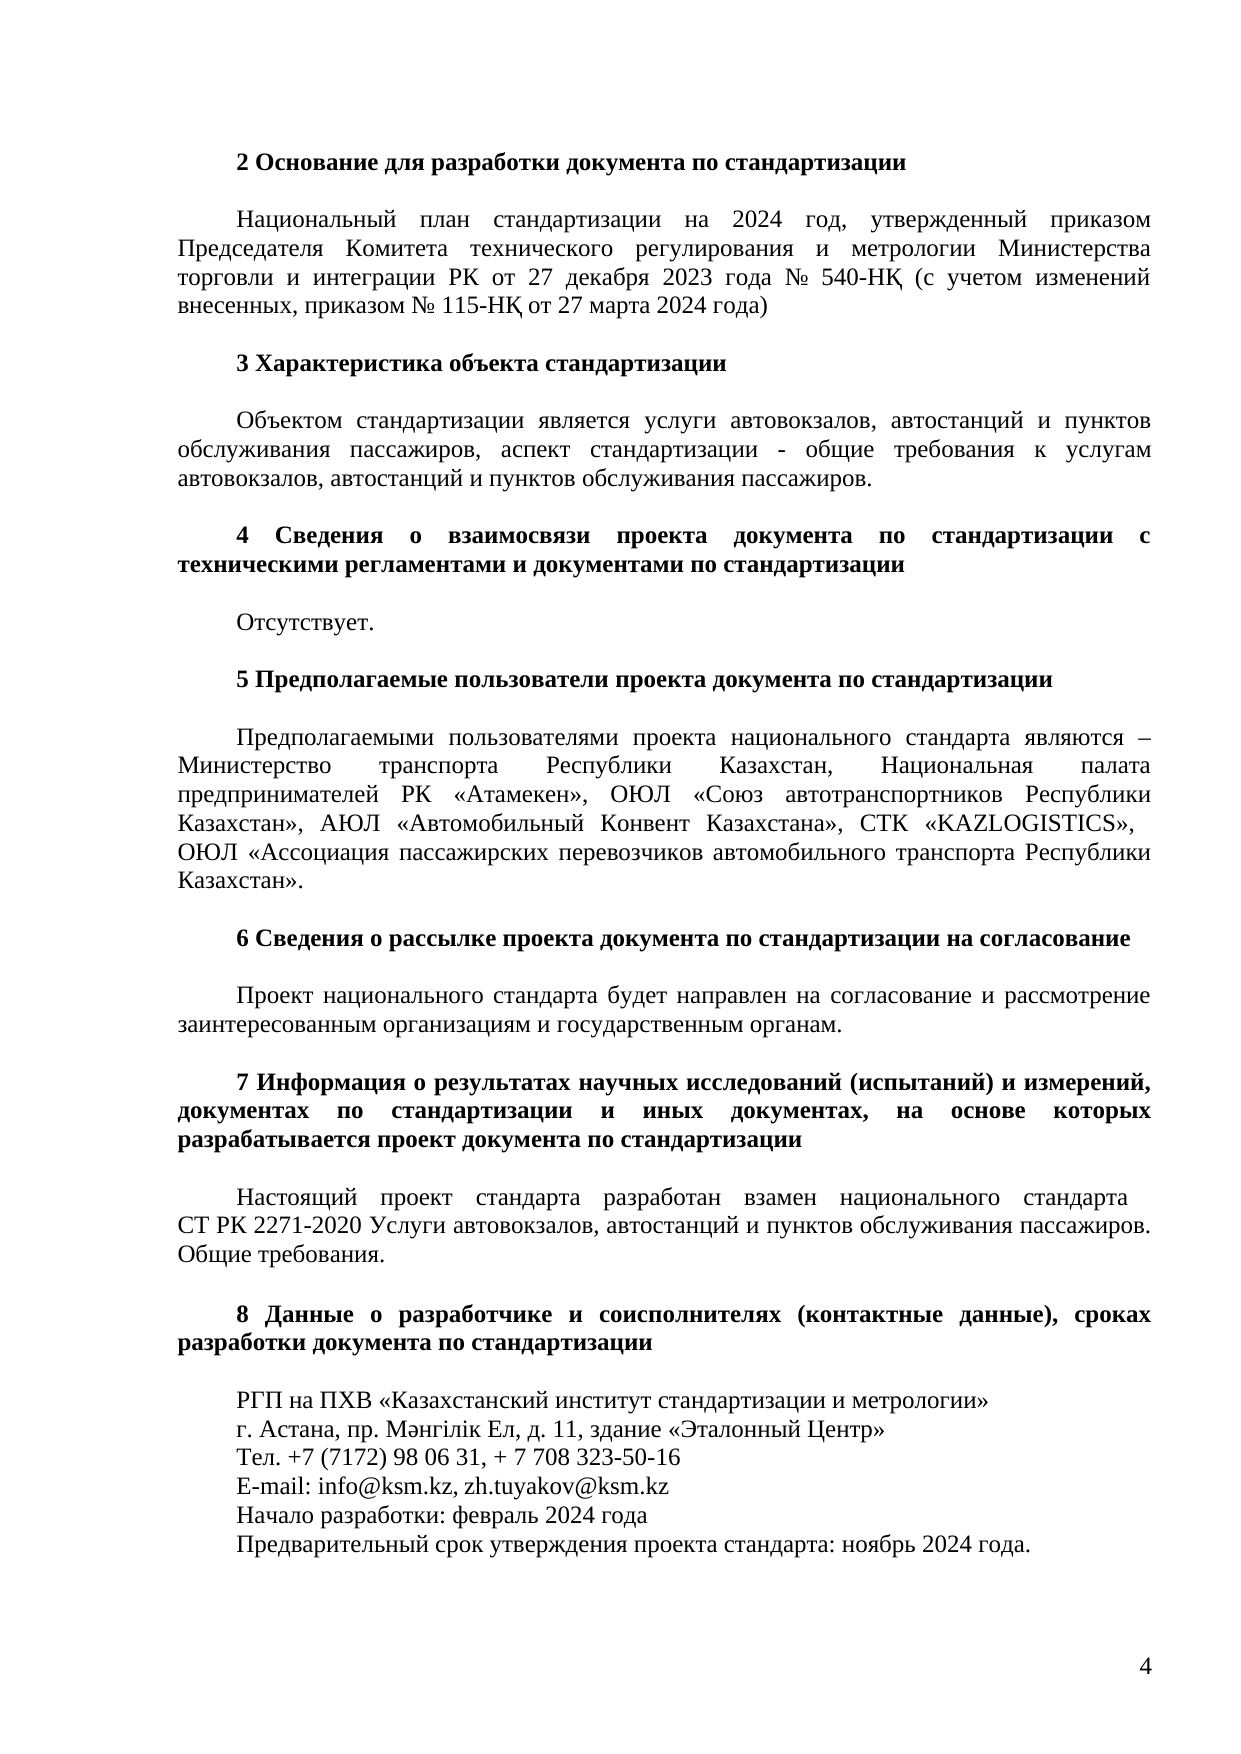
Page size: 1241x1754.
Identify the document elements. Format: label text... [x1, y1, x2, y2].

text 2 Основание для разработки документа по стандартизации [177, 147, 1152, 176]
text РГП на ПХВ «Казахстанский институт стандартизации и метрологии» [177, 1385, 1152, 1414]
text 8 Данные о разработчике и соисполнителях (контактные данные), сроках разработки документа по стандартизации [177, 1299, 1152, 1356]
text Предполагаемыми пользователями проекта национального стандарта являются – Министерство транспорта Республики Казахстан, Национальная палата предпринимателей РК «Атамекен», ОЮЛ «Союз автотранспортников Республики Казахстан», АЮЛ «Автомобильный Конвент Казахстана», СТК «KAZLOGISTICS», ОЮЛ «Ассоциация пассажирских перевозчиков автомобильного транспорта Республики Казахстан». [177, 722, 1152, 894]
text Отсутствует. [177, 607, 1152, 636]
text Предварительный срок утверждения проекта стандарта: ноябрь 2024 года. [177, 1529, 1152, 1557]
text Объектом стандартизации является услуги автовокзалов, автостанций и пунктов обслуживания пассажиров, аспект стандартизации - общие требования к услугам автовокзалов, автостанций и пунктов обслуживания пассажиров. [177, 406, 1152, 492]
text г. Астана, пр. Мәнгілік Ел, д. 11, здание «Эталонный Центр» [177, 1414, 1152, 1442]
text Начало разработки: февраль 2024 года [177, 1500, 1152, 1529]
text 7 Информация о результатах научных исследований (испытаний) и измерений, документах по стандартизации и иных документах, на основе которых разрабатывается проект документа по стандартизации [177, 1067, 1152, 1153]
text Е-mail: info@ksm.kz, zh.tuyakov@ksm.kz [177, 1471, 1152, 1500]
text Проект национального стандарта будет направлен на согласование и рассмотрение заинтересованным организациям и государственным органам. [177, 981, 1152, 1038]
text 4 Сведения о взаимосвязи проекта документа по стандартизации с техническими регламентами и документами по стандартизации [177, 521, 1152, 578]
text Национальный план стандартизации на 2024 год, утвержденный приказом Председателя Комитета технического регулирования и метрологии Министерства торговли и интеграции РК от 27 декабря 2023 года № 540-НҚ (с учетом изменений внесенных, приказом № 115-НҚ от 27 марта 2024 года) [177, 204, 1152, 319]
text 3 Характеристика объекта стандартизации [177, 348, 1152, 377]
text Настоящий проект стандарта разработан взамен национального стандарта СТ РК 2271-2020 Услуги автовокзалов, автостанций и пунктов обслуживания пассажиров. Общие требования. [177, 1182, 1152, 1268]
text 5 Предполагаемые пользователи проекта документа по стандартизации [177, 664, 1152, 693]
text 6 Сведения о рассылке проекта документа по стандартизации на согласование [177, 923, 1152, 952]
text Тел. +7 (7172) 98 06 31, + 7 708 323-50-16 [177, 1442, 1152, 1471]
